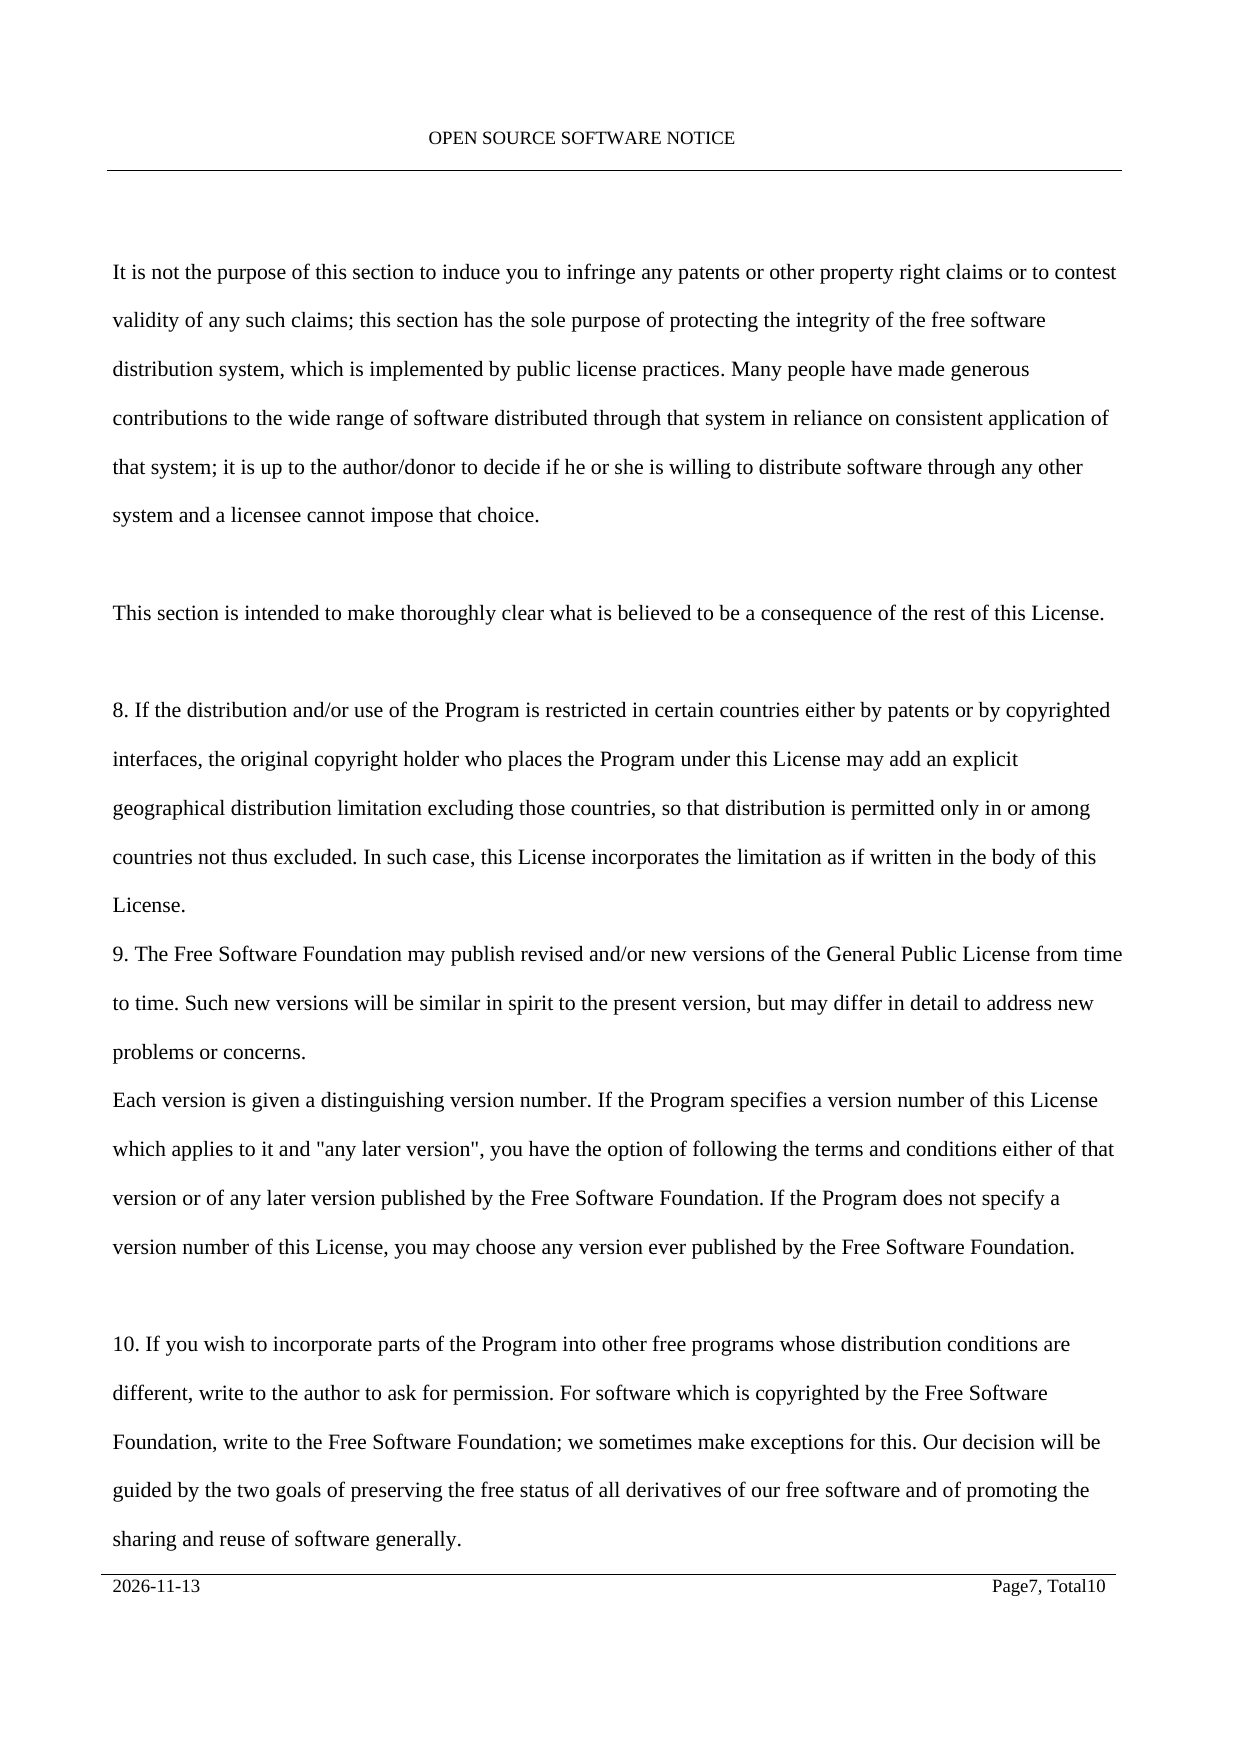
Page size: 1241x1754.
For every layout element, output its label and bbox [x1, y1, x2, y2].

text [112, 206, 1128, 1555]
